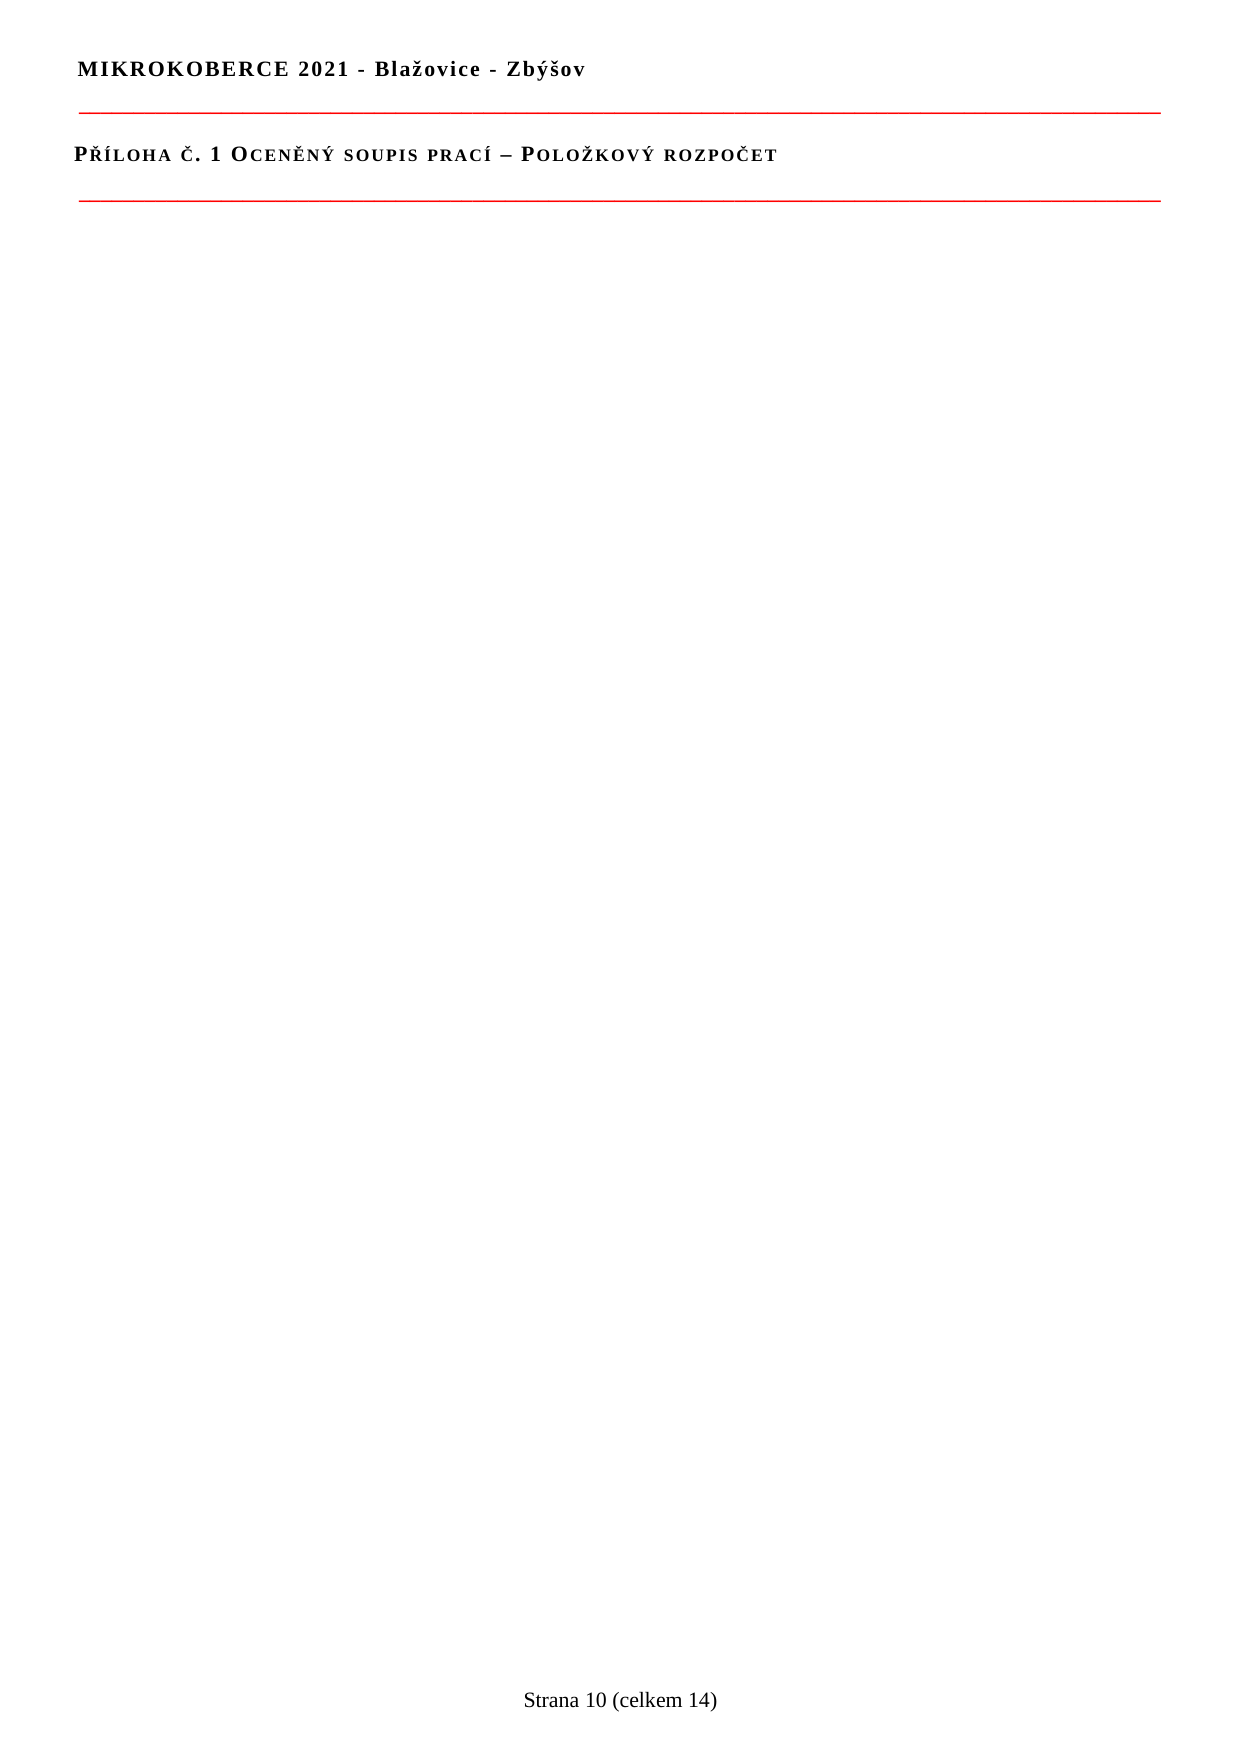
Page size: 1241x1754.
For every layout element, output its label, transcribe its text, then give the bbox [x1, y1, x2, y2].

text ___________________________________________________________________________________________________ [74, 179, 1167, 204]
text Příloha č. 1 Oceněný soupis prací – Položkový rozpočet [74, 141, 1167, 166]
